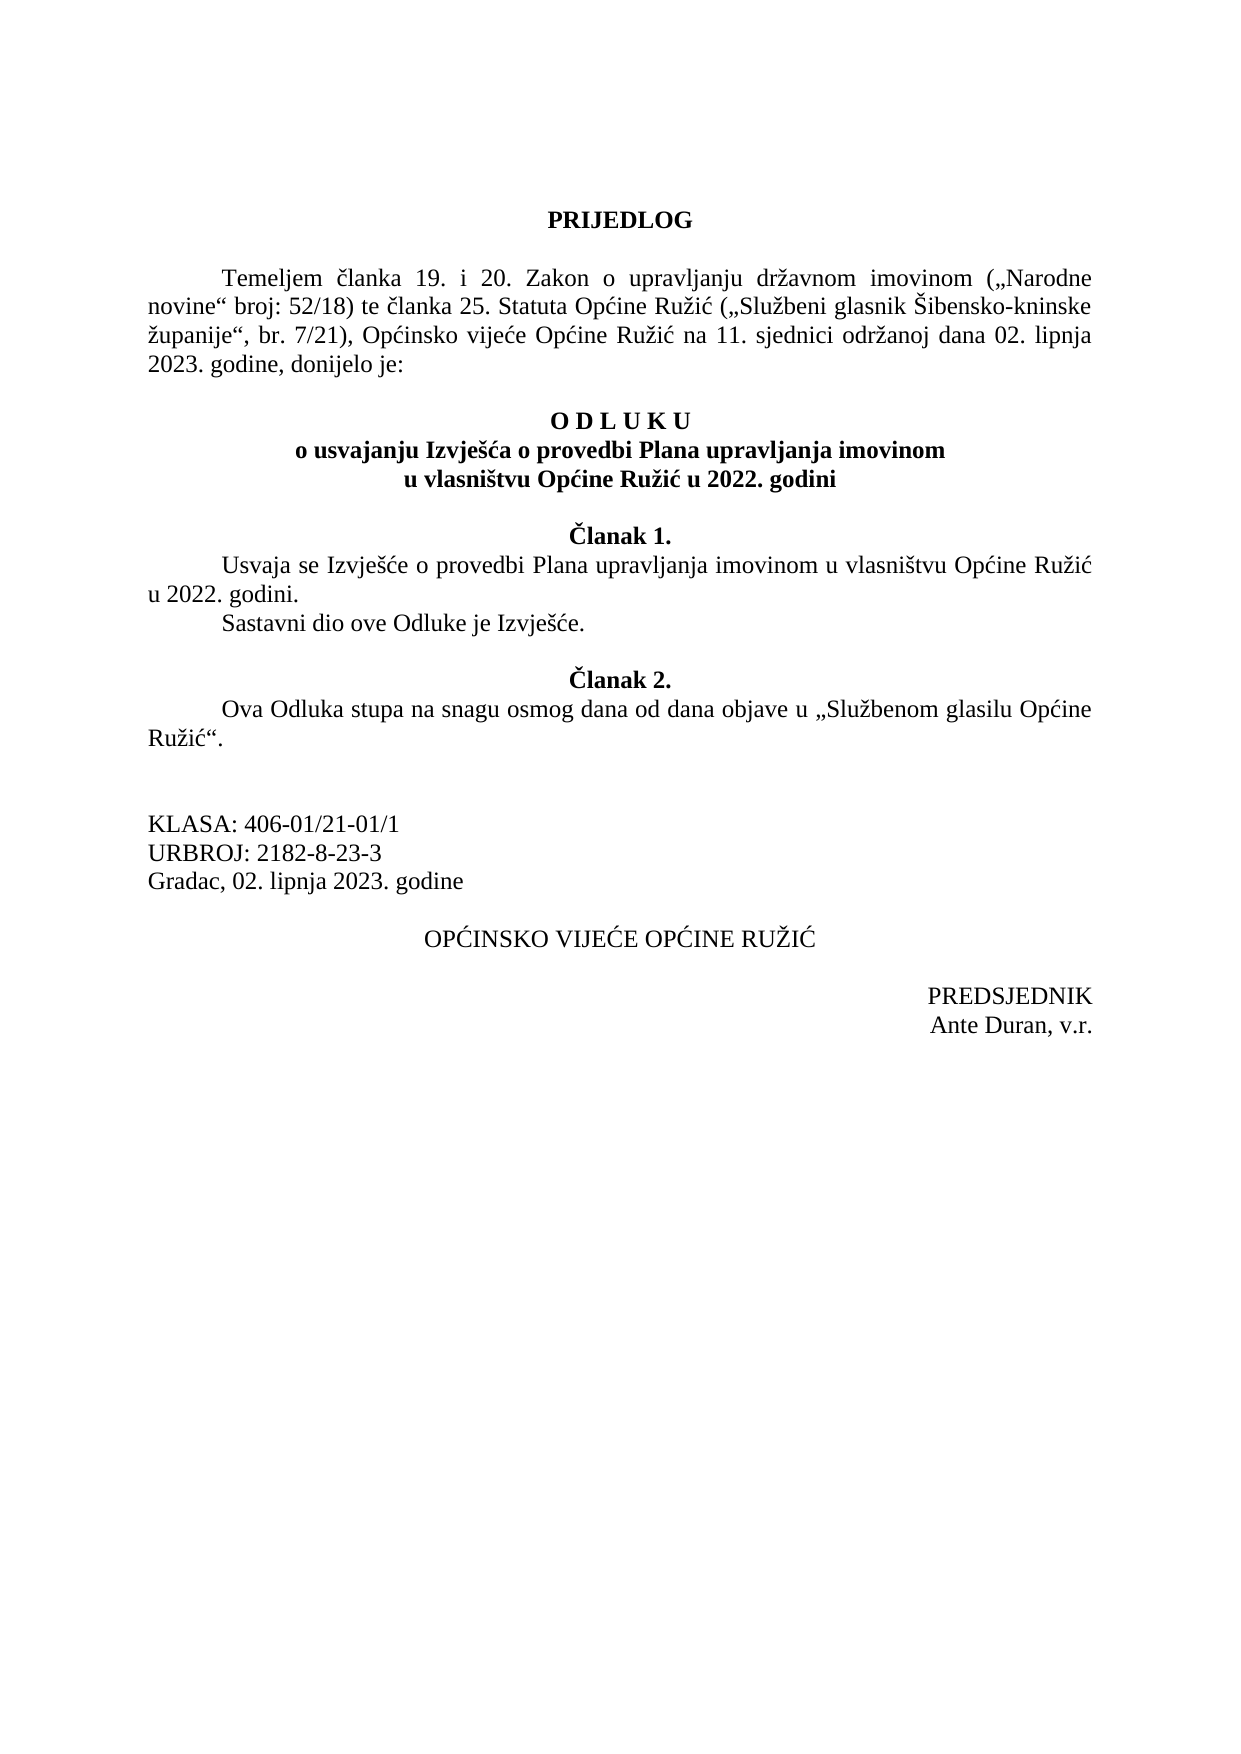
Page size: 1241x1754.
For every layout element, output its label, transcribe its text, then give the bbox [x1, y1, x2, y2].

text OPĆINSKO VIJEĆE OPĆINE RUŽIĆ [148, 924, 1093, 953]
text Ova Odluka stupa na snagu osmog dana od dana objave u „Službenom glasilu Općine Ružić“. [148, 694, 1093, 751]
text URBROJ: 2182-8-23-3 [148, 838, 1093, 866]
text u vlasništvu Općine Ružić u 2022. godini [148, 464, 1093, 493]
text PREDSJEDNIK [148, 981, 1093, 1010]
text o usvajanju Izvješća o provedbi Plana upravljanja imovinom [148, 435, 1093, 464]
text O D L U K U [148, 406, 1093, 435]
text Usvaja se Izvješće o provedbi Plana upravljanja imovinom u vlasništvu Općine Ružić u 2022. godini. [148, 550, 1093, 608]
text Temeljem članka 19. i 20. Zakon o upravljanju državnom imovinom („Narodne novine“ broj: 52/18) te članka 25. Statuta Općine Ružić („Službeni glasnik Šibensko-kninske županije“, br. 7/21), Općinsko vijeće Općine Ružić na 11. sjednici održanoj dana 02. lipnja 2023. godine, donijelo je: [148, 263, 1093, 378]
text Članak 1. [148, 521, 1093, 550]
text PRIJEDLOG [148, 205, 1093, 234]
text KLASA: 406-01/21-01/1 [148, 809, 1093, 838]
text Članak 2. [148, 665, 1093, 694]
text Sastavni dio ove Odluke je Izvješće. [148, 608, 1093, 636]
text Ante Duran, v.r. [148, 1010, 1093, 1039]
text Gradac, 02. lipnja 2023. godine [148, 866, 1093, 895]
